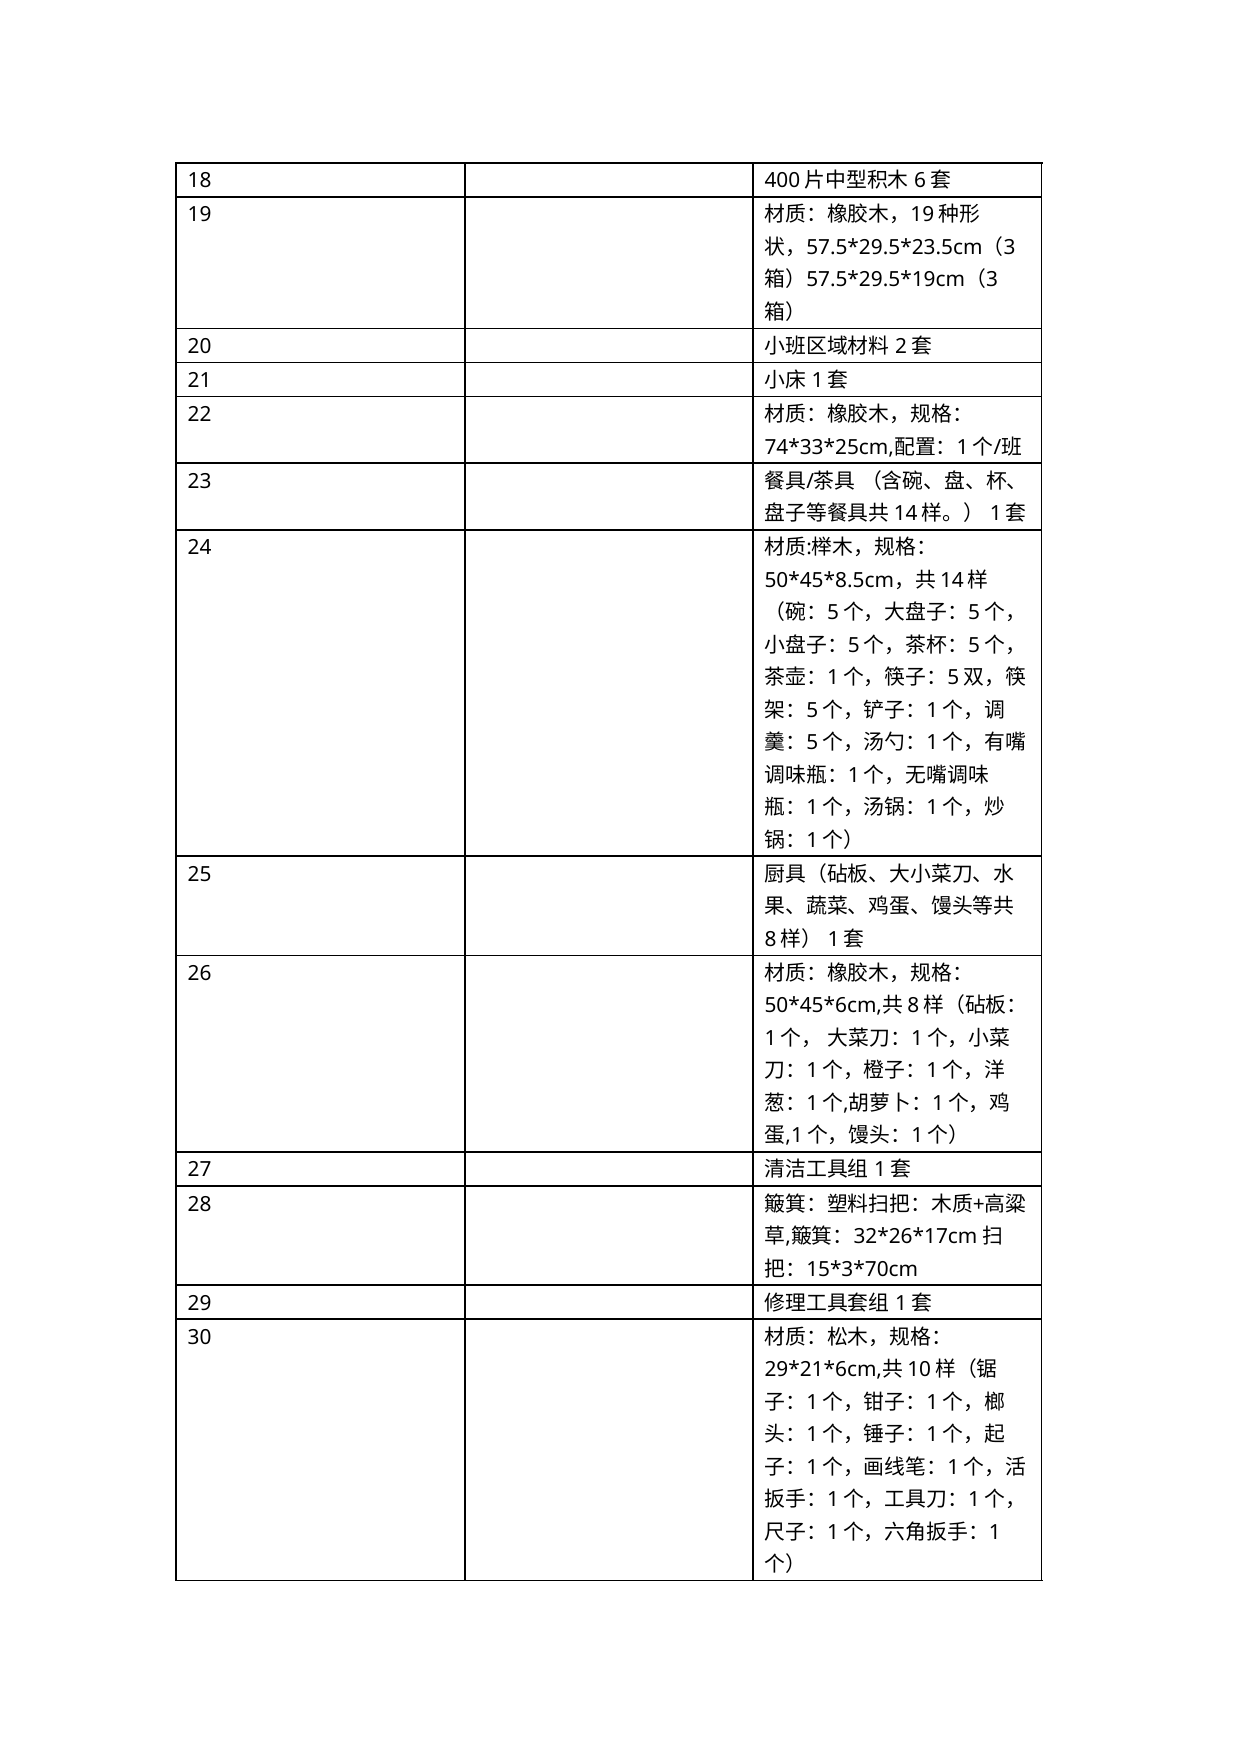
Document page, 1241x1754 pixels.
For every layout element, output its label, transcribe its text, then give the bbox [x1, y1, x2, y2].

table_cell 餐具/茶具 （含碗、盘、杯、盘子等餐具共14样。） 1套 [754, 464, 1041, 529]
table_cell 30 [177, 1320, 464, 1580]
table_cell 材质：橡胶木，规格：74*33*25cm,配置：1个/班 [754, 397, 1041, 462]
table_cell [466, 1320, 752, 1580]
table_cell 22 [177, 397, 464, 462]
table_cell 小班区域材料 2套 [754, 329, 1041, 362]
table_cell 25 [177, 857, 464, 954]
table_cell [466, 164, 752, 196]
table_cell [466, 1153, 752, 1185]
table_cell 材质:榉木，规格：50*45*8.5cm，共14样（碗：5个，大盘子：5个，小盘子：5个，茶杯：5个，茶壶：1个，筷子：5双，筷架：5个，铲子：1个，调羹：5个，汤勺：1个，有嘴调味瓶：1个，无嘴调味瓶：1个，汤锅：1个，炒锅：1个） [754, 531, 1041, 855]
table_cell [466, 857, 752, 954]
table_cell 19 [177, 198, 464, 328]
table_cell 清洁工具组 1套 [754, 1153, 1041, 1185]
table_cell [466, 363, 752, 396]
table_cell 24 [177, 531, 464, 855]
table_cell [466, 397, 752, 462]
table_cell 27 [177, 1153, 464, 1185]
table_cell [466, 531, 752, 855]
table_cell [466, 1286, 752, 1318]
table_cell 材质：橡胶木，19种形状，57.5*29.5*23.5cm（3箱）57.5*29.5*19cm（3箱） [754, 198, 1041, 328]
table_cell 21 [177, 363, 464, 396]
table_cell 小床 1套 [754, 363, 1041, 396]
table_cell 23 [177, 464, 464, 529]
table_cell 29 [177, 1286, 464, 1318]
table_cell [466, 464, 752, 529]
table_cell 材质：橡胶木，规格：50*45*6cm,共8样（砧板：1个， 大菜刀：1个，小菜刀：1个，橙子：1个，洋葱：1个,胡萝卜：1个，鸡蛋,1个，馒头：1个） [754, 956, 1041, 1151]
table_cell 簸箕：塑料扫把：木质+高粱草,簸箕：32*26*17cm 扫把：15*3*70cm [754, 1187, 1041, 1284]
table_cell 28 [177, 1187, 464, 1284]
table_cell [466, 198, 752, 328]
table_cell 26 [177, 956, 464, 1151]
table_cell 修理工具套组 1套 [754, 1286, 1041, 1318]
table_cell 400片中型积木 6套 [754, 164, 1041, 196]
table_cell [466, 329, 752, 362]
table_cell 18 [177, 164, 464, 196]
table_cell [466, 956, 752, 1151]
table_cell 20 [177, 329, 464, 362]
table_cell 厨具（砧板、大小菜刀、水果、蔬菜、鸡蛋、馒头等共8样） 1套 [754, 857, 1041, 954]
table_cell 材质：松木，规格：29*21*6cm,共10样（锯子：1个，钳子：1个，榔头：1个，锤子：1个，起子：1个，画线笔：1个，活扳手：1个，工具刀：1个，尺子：1个，六角扳手：1个） [754, 1320, 1041, 1580]
table_cell [466, 1187, 752, 1284]
